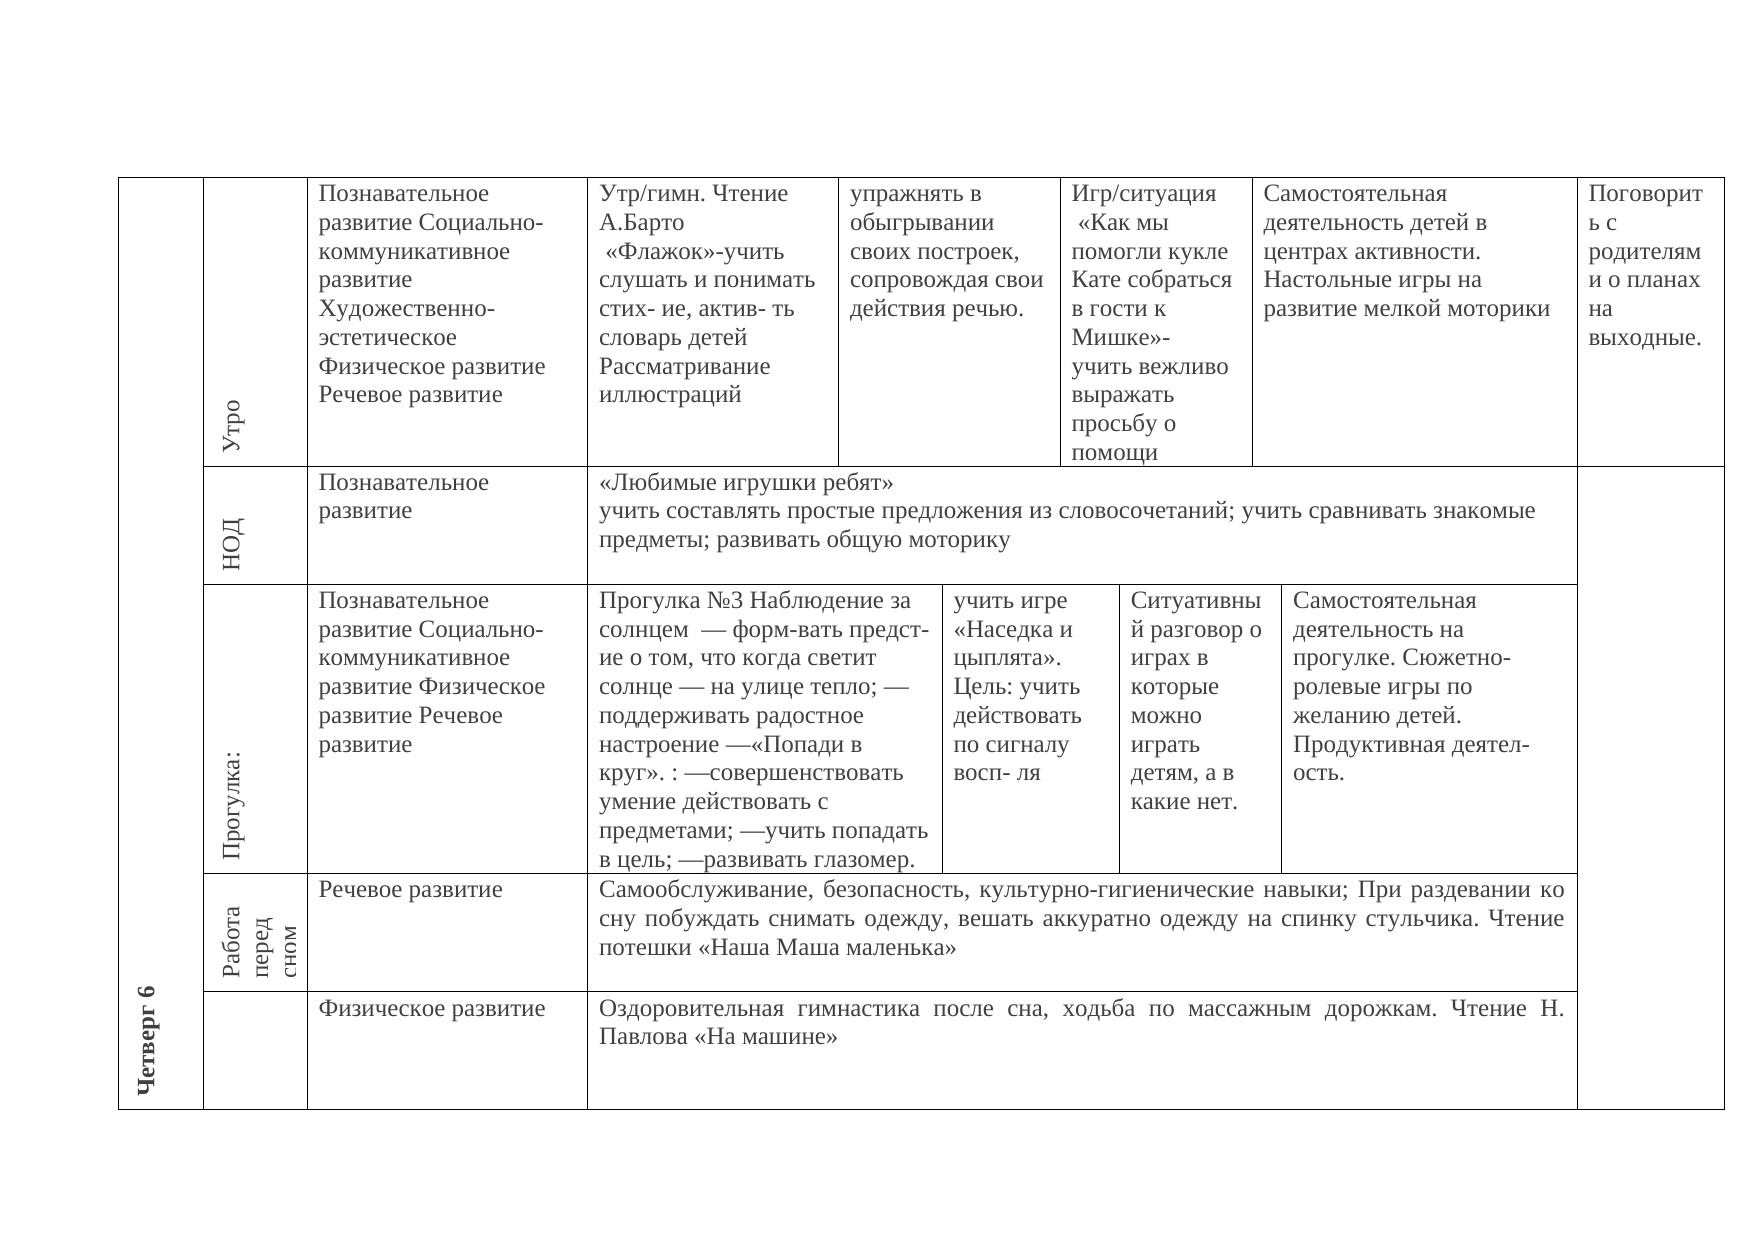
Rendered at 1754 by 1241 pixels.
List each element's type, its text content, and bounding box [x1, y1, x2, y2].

table_cell Поговорить с родителями о планах на выходные. [1578, 178, 1724, 466]
table_cell Самостоятельная деятельность детей в центрах активности. Настольные игры на развитие мелкой моторики [1253, 178, 1577, 466]
table_cell упражнять в обыгрывании своих построек, сопровождая свои действия речью. [839, 178, 1060, 466]
table_cell Физическое развитие [308, 992, 587, 1109]
table_cell Познавательное развитие [308, 467, 587, 584]
table_cell Ситуативный разговор о играх в которые можно играть детям, а в какие нет. [1120, 585, 1281, 872]
table_cell Утр/гимн. Чтение А.Барто «Флажок»-учить слушать и понимать стих- ие, актив- ть словарь детей Рассматривание иллюстраций [588, 178, 838, 466]
table_cell Утро [204, 178, 307, 466]
table_cell Прогулка №3 Наблюдение за солнцем — форм-вать предст-ие о том, что когда светит солнце — на улице тепло; — поддерживать радостное настроение —«Попади в круг». : —совершенствовать умение действовать с предметами; —учить попадать в цель; —развивать глазомер. [588, 585, 942, 872]
table_cell Четверг 6 [119, 178, 203, 1109]
table_cell Познавательное развитие Социально- коммуникативное развитие Художественно- эстетическое Физическое развитие Речевое развитие [308, 178, 587, 466]
table_cell Работа перед сном [204, 874, 307, 991]
table_cell Самообслуживание, безопасность, культурно-гигиенические навыки; При раздевании ко сну побуждать снимать одежду, вешать аккуратно одежду на спинку стульчика. Чтение потешки «Наша Маша маленька» [588, 874, 1577, 991]
table_cell [204, 992, 307, 1109]
table_cell Игр/ситуация «Как мы помогли кукле Кате собраться в гости к Мишке»- учить вежливо выражать просьбу о помощи [1061, 178, 1252, 466]
table_cell «Любимые игрушки ребят» учить составлять простые предложения из словосочетаний; учить сравнивать знакомые предметы; развивать общую моторику [588, 467, 1577, 584]
table_cell Речевое развитие [308, 874, 587, 991]
table_cell Познавательное развитие Социально- коммуникативное развитие Физическое развитие Речевое развитие [308, 585, 587, 872]
table_cell НОД [204, 467, 307, 584]
table_cell Прогулка: [204, 585, 307, 872]
table_cell [1578, 467, 1724, 1109]
table_cell учить игре «Наседка и цыплята». Цель: учить действовать по сигналу восп- ля [943, 585, 1119, 872]
table_cell Самостоятельная деятельность на прогулке. Сюжетно-ролевые игры по желанию детей. Продуктивная деятел-ость. [1282, 585, 1577, 872]
table_cell Оздоровительная гимнастика после сна, ходьба по массажным дорожкам. Чтение Н. Павлова «На машине» [588, 992, 1577, 1109]
